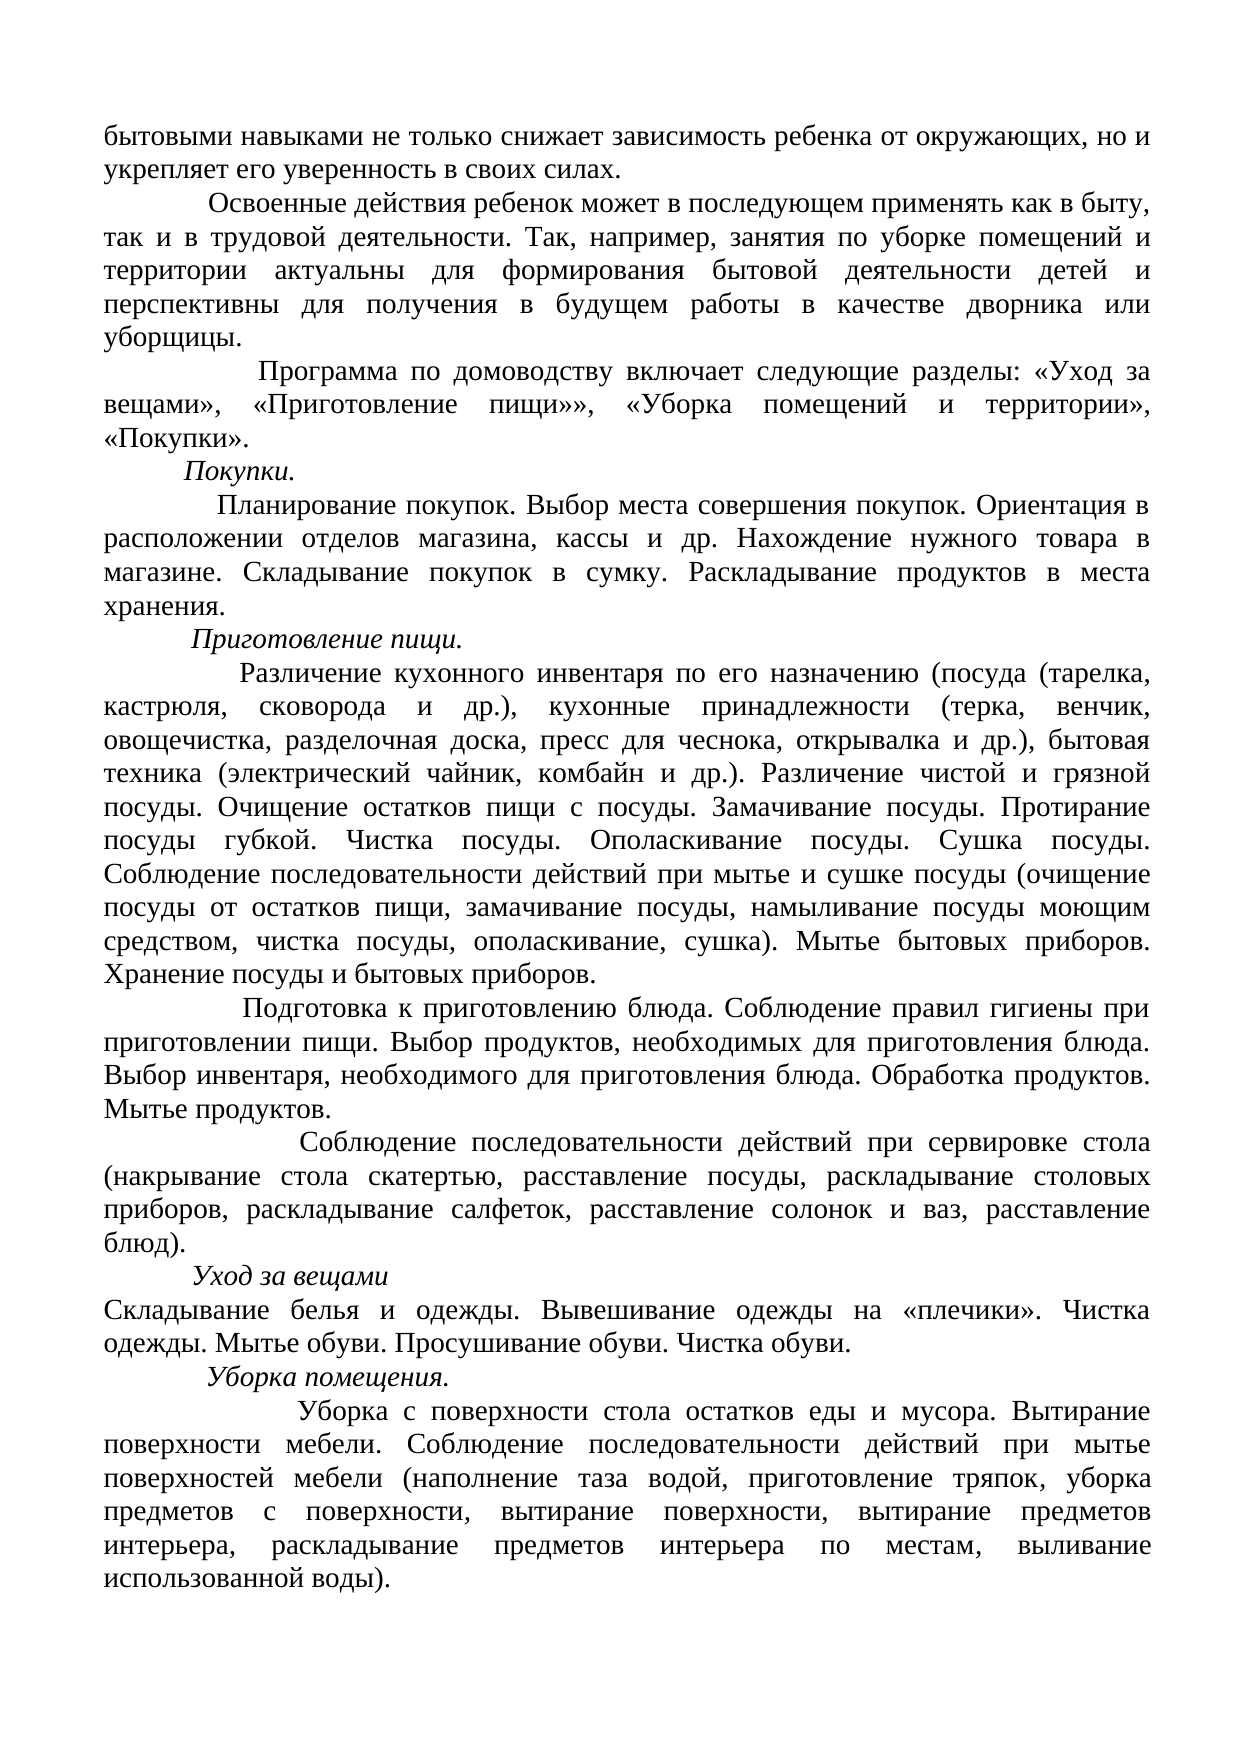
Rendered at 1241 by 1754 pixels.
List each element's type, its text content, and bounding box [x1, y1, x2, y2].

text Уход за вещами [103, 1258, 1152, 1292]
text Различение кухонного инвентаря по его назначению (посуда (тарелка, кастрюля, сковорода и др.), кухонные принадлежности (терка, венчик, овощечистка, разделочная доска, пресс для чеснока, открывалка и др.), бытовая техника (электрический чайник, комбайн и др.). Различение чистой и грязной посуды. Очищение остатков пищи с посуды. Замачивание посуды. Протирание посуды губкой. Чистка посуды. Ополаскивание посуды. Сушка посуды. Соблюдение последовательности действий при мытье и сушке посуды (очищение посуды от остатков пищи, замачивание посуды, намыливание посуды моющим средством, чистка посуды, ополаскивание, сушка). Мытье бытовых приборов. Хранение посуды и бытовых приборов. [103, 655, 1152, 990]
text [103, 118, 1152, 185]
text Покупки. [103, 453, 1152, 487]
text Соблюдение последовательности действий при сервировке стола (накрывание стола скатертью, расставление посуды, раскладывание столовых приборов, раскладывание салфеток, расставление солонок и ваз, расставление блюд). [103, 1124, 1152, 1258]
text Уборка с поверхности стола остатков еды и мусора. Вытирание поверхности мебели. Соблюдение последовательности действий при мытье поверхностей мебели (наполнение таза водой, приготовление тряпок, уборка предметов с поверхности, вытирание поверхности, вытирание предметов интерьера, раскладывание предметов интерьера по местам, выливание использованной воды). [103, 1393, 1152, 1594]
text Освоенные действия ребенок может в последующем применять как в быту, так и в трудовой деятельности. Так, например, занятия по уборке помещений и территории актуальны для формирования бытовой деятельности детей и перспективны для получения в будущем работы в качестве дворника или уборщицы. [103, 185, 1152, 353]
text Складывание белья и одежды. Вывешивание одежды на «плечики». Чистка одежды. Мытье обуви. Просушивание обуви. Чистка обуви. [103, 1292, 1152, 1359]
text Подготовка к приготовлению блюда. Соблюдение правил гигиены при приготовлении пищи. Выбор продуктов, необходимых для приготовления блюда. Выбор инвентаря, необходимого для приготовления блюда. Обработка продуктов. Мытье продуктов. [103, 990, 1152, 1124]
text Уборка помещения. [103, 1359, 1152, 1393]
text Планирование покупок. Выбор места совершения покупок. Ориентация в расположении отделов магазина, кассы и др. Нахождение нужного товара в магазине. Складывание покупок в сумку. Раскладывание продуктов в места хранения. [103, 487, 1152, 621]
text Программа по домоводству включает следующие разделы: «Уход за вещами», «Приготовление пищи»», «Уборка помещений и территории», «Покупки». [103, 353, 1152, 453]
text Приготовление пищи. [103, 621, 1152, 655]
